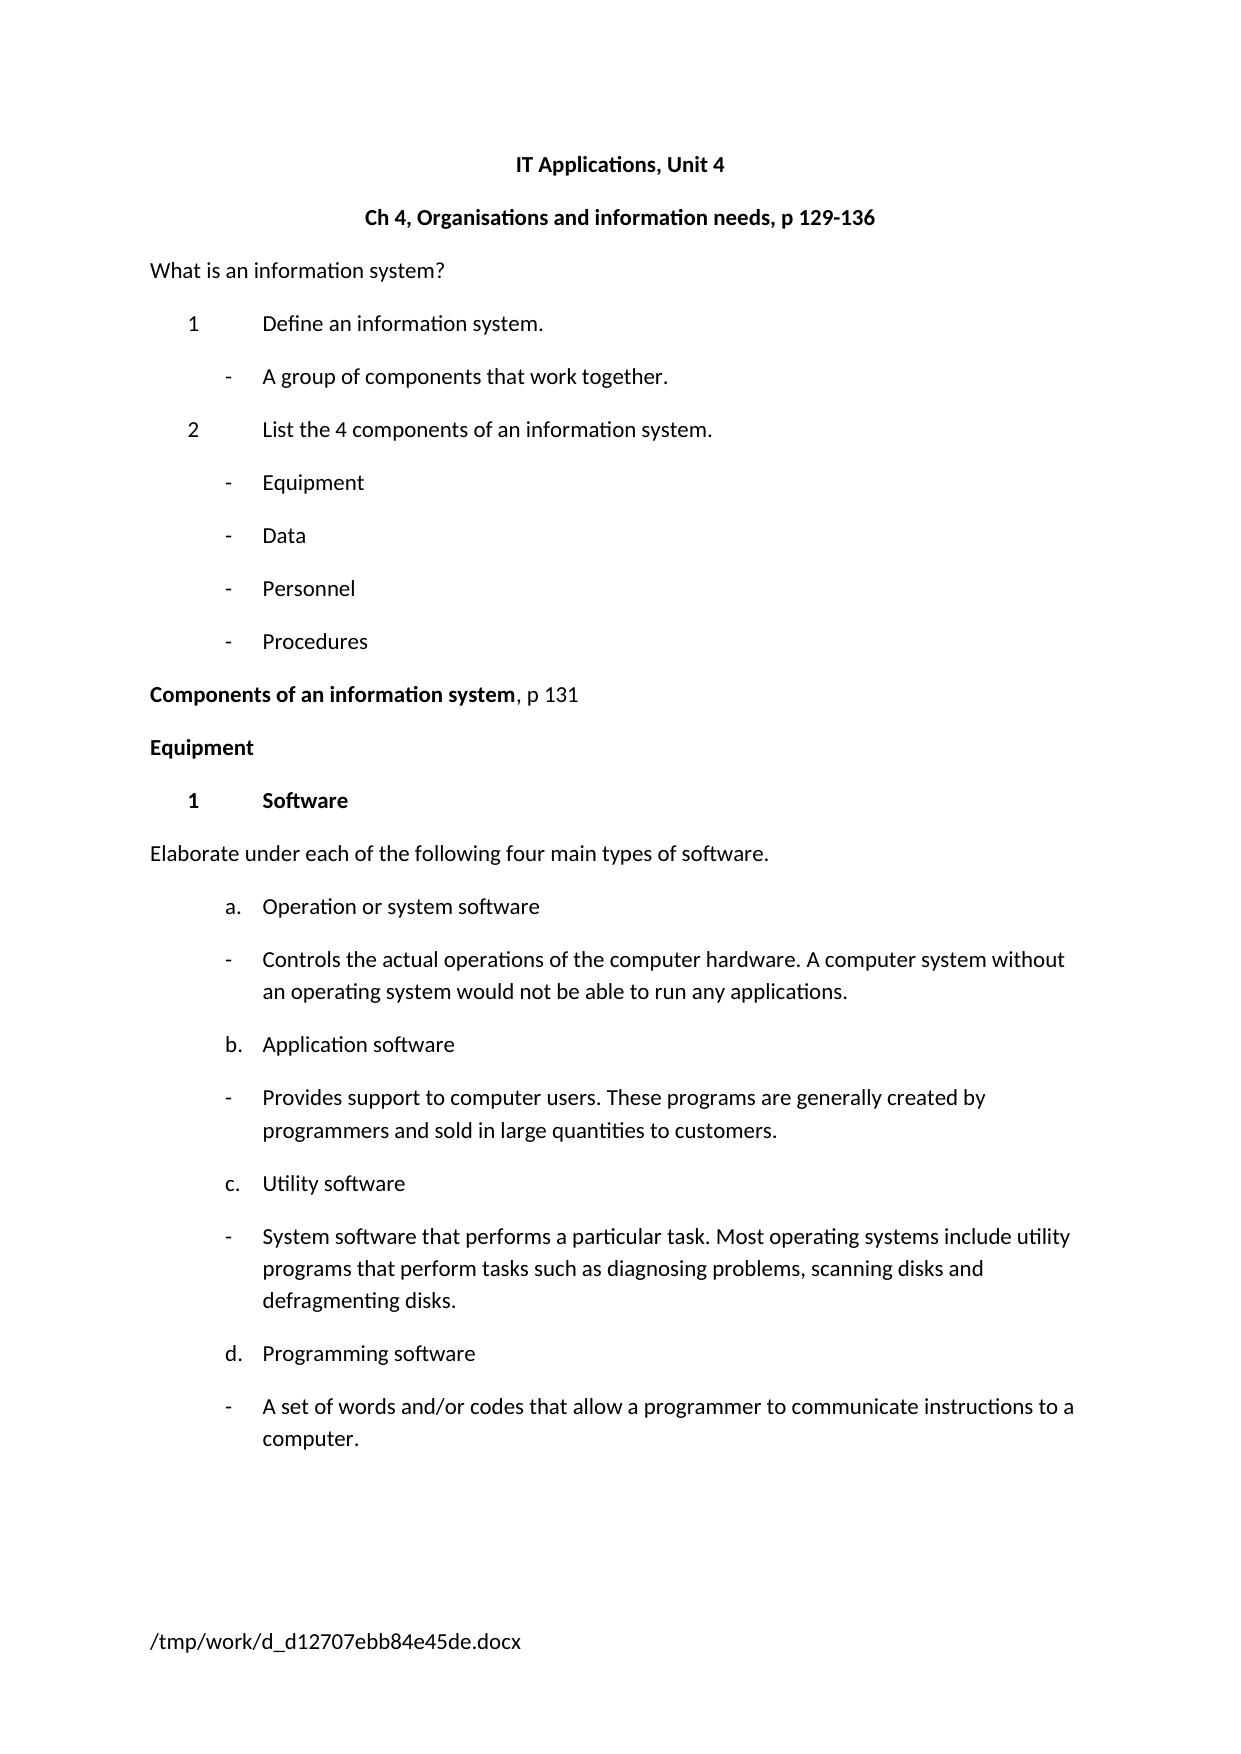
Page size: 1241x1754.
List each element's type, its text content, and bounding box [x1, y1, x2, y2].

list Utility software [225, 1169, 1090, 1197]
list Define an information system. [187, 309, 1090, 337]
list Application software [225, 1031, 1090, 1058]
text IT Applications, Unit 4 [150, 150, 1090, 178]
list Software [187, 786, 1090, 814]
text Ch 4, Organisations and information needs, p 129-136 [150, 203, 1090, 231]
list Personnel [225, 574, 1090, 602]
list A set of words and/or codes that allow a programmer to communicate instructions to a computer. [225, 1392, 1090, 1452]
list Provides support to computer users. These programs are generally created by programmers and sold in large quantities to customers. [225, 1083, 1090, 1144]
list List the 4 components of an information system. [187, 415, 1090, 443]
list Controls the actual operations of the computer hardware. A computer system without an operating system would not be able to run any applications. [225, 945, 1090, 1006]
list Equipment [150, 733, 1090, 761]
list Elaborate under each of the following four main types of software. [150, 839, 1090, 867]
list Components of an information system, p 131 [150, 680, 1090, 708]
list Data [225, 521, 1090, 549]
list System software that performs a particular task. Most operating systems include utility programs that perform tasks such as diagnosing problems, scanning disks and defragmenting disks. [225, 1222, 1090, 1314]
list Programming software [225, 1339, 1090, 1367]
list Procedures [225, 627, 1090, 655]
text What is an information system? [150, 256, 1090, 284]
list A group of components that work together. [225, 362, 1090, 390]
list Operation or system software [225, 892, 1090, 920]
list Equipment [225, 468, 1090, 496]
